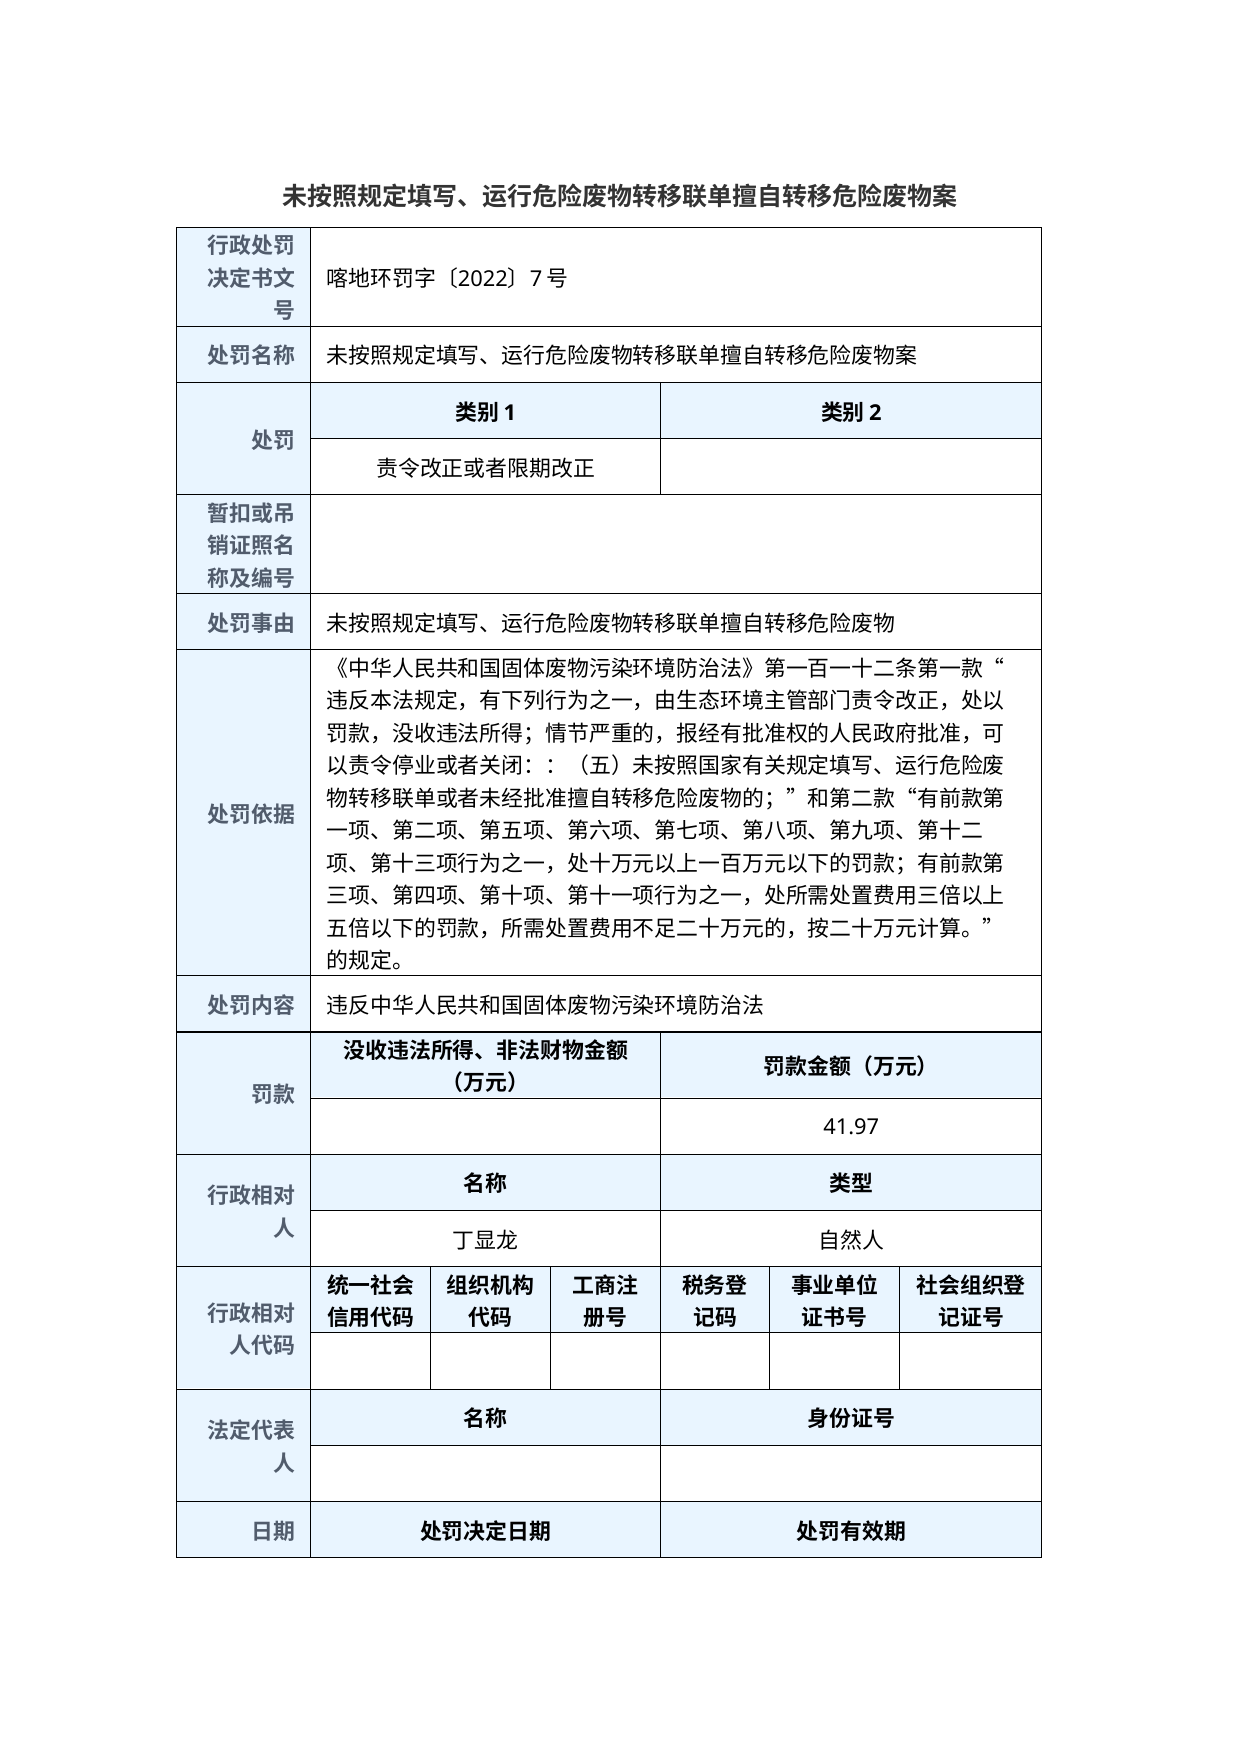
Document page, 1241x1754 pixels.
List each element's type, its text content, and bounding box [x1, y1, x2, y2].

table_cell 税务登记码 [661, 1267, 769, 1332]
table_cell 事业单位证书号 [770, 1267, 899, 1332]
table_cell [311, 1446, 660, 1501]
table_cell [431, 1333, 550, 1388]
table_cell 行政相对人代码 [177, 1267, 310, 1388]
text 未按照规定填写、运行危险废物转移联单擅自转移危险废物案 [187, 162, 1053, 227]
table_cell 组织机构代码 [431, 1267, 550, 1332]
table_cell [661, 1333, 769, 1388]
table_cell [661, 1446, 1041, 1501]
table_cell 处罚依据 [177, 650, 310, 975]
table_cell 没收违法所得、非法财物金额（万元） [311, 1033, 660, 1097]
table_cell 暂扣或吊销证照名称及编号 [177, 495, 310, 593]
table_cell 处罚内容 [177, 976, 310, 1031]
table_header 喀地环罚字〔2022〕7号 [311, 228, 1041, 326]
table_cell 处罚名称 [177, 327, 310, 382]
table_cell 违反中华人民共和国固体废物污染环境防治法 [311, 976, 1041, 1031]
table_cell 罚款金额（万元） [661, 1033, 1041, 1097]
table_cell 处罚决定日期 [311, 1502, 660, 1557]
table_cell 类别1 [311, 383, 660, 438]
table_cell 41.97 [661, 1099, 1041, 1154]
table_cell 社会组织登记证号 [900, 1267, 1041, 1332]
table_header 行政处罚决定书文号 [177, 228, 310, 326]
table_cell 工商注册号 [551, 1267, 660, 1332]
table_cell 罚款 [177, 1033, 310, 1154]
table_cell 自然人 [661, 1211, 1041, 1266]
table_cell [900, 1333, 1041, 1388]
table_cell 未按照规定填写、运行危险废物转移联单擅自转移危险废物案 [311, 327, 1041, 382]
table_cell 统一社会信用代码 [311, 1267, 430, 1332]
table_cell [551, 1333, 660, 1388]
table_cell 处罚 [177, 383, 310, 494]
table_cell 身份证号 [661, 1390, 1041, 1445]
table_cell [661, 439, 1041, 494]
table_cell 类型 [661, 1155, 1041, 1210]
table_cell 类别2 [661, 383, 1041, 438]
table_cell 丁显龙 [311, 1211, 660, 1266]
table_cell 名称 [311, 1155, 660, 1210]
table_cell 处罚事由 [177, 594, 310, 649]
table_cell 处罚有效期 [661, 1502, 1041, 1557]
table_cell 日期 [177, 1502, 310, 1557]
table_cell 法定代表人 [177, 1390, 310, 1501]
table_cell [311, 1333, 430, 1388]
table_cell 名称 [311, 1390, 660, 1445]
table_cell [770, 1333, 899, 1388]
table_cell 未按照规定填写、运行危险废物转移联单擅自转移危险废物 [311, 594, 1041, 649]
table_cell [311, 495, 1041, 593]
table_cell 责令改正或者限期改正 [311, 439, 660, 494]
table_cell 《中华人民共和国固体废物污染环境防治法》第一百一十二条第一款“ 违反本法规定，有下列行为之一，由生态环境主管部门责令改正，处以罚款，没收违法所得；情节严重的，报经有批准权的人民政府批准，可以责令停业或者关闭：：（五）未按照国家有关规定填写、运行危险废物转移联单或者未经批准擅自转移危险废物的；”和第二款“有前款第一项、第二项、第五项、第六项、第七项、第八项、第九项、第十二项、第十三项行为之一，处十万元以上一百万元以下的罚款；有前款第三项、第四项、第十项、第十一项行为之一，处所需处置费用三倍以上五倍以下的罚款，所需处置费用不足二十万元的，按二十万元计算。”的规定。 [311, 650, 1041, 975]
table_cell 行政相对人 [177, 1155, 310, 1266]
table_cell [311, 1099, 660, 1154]
